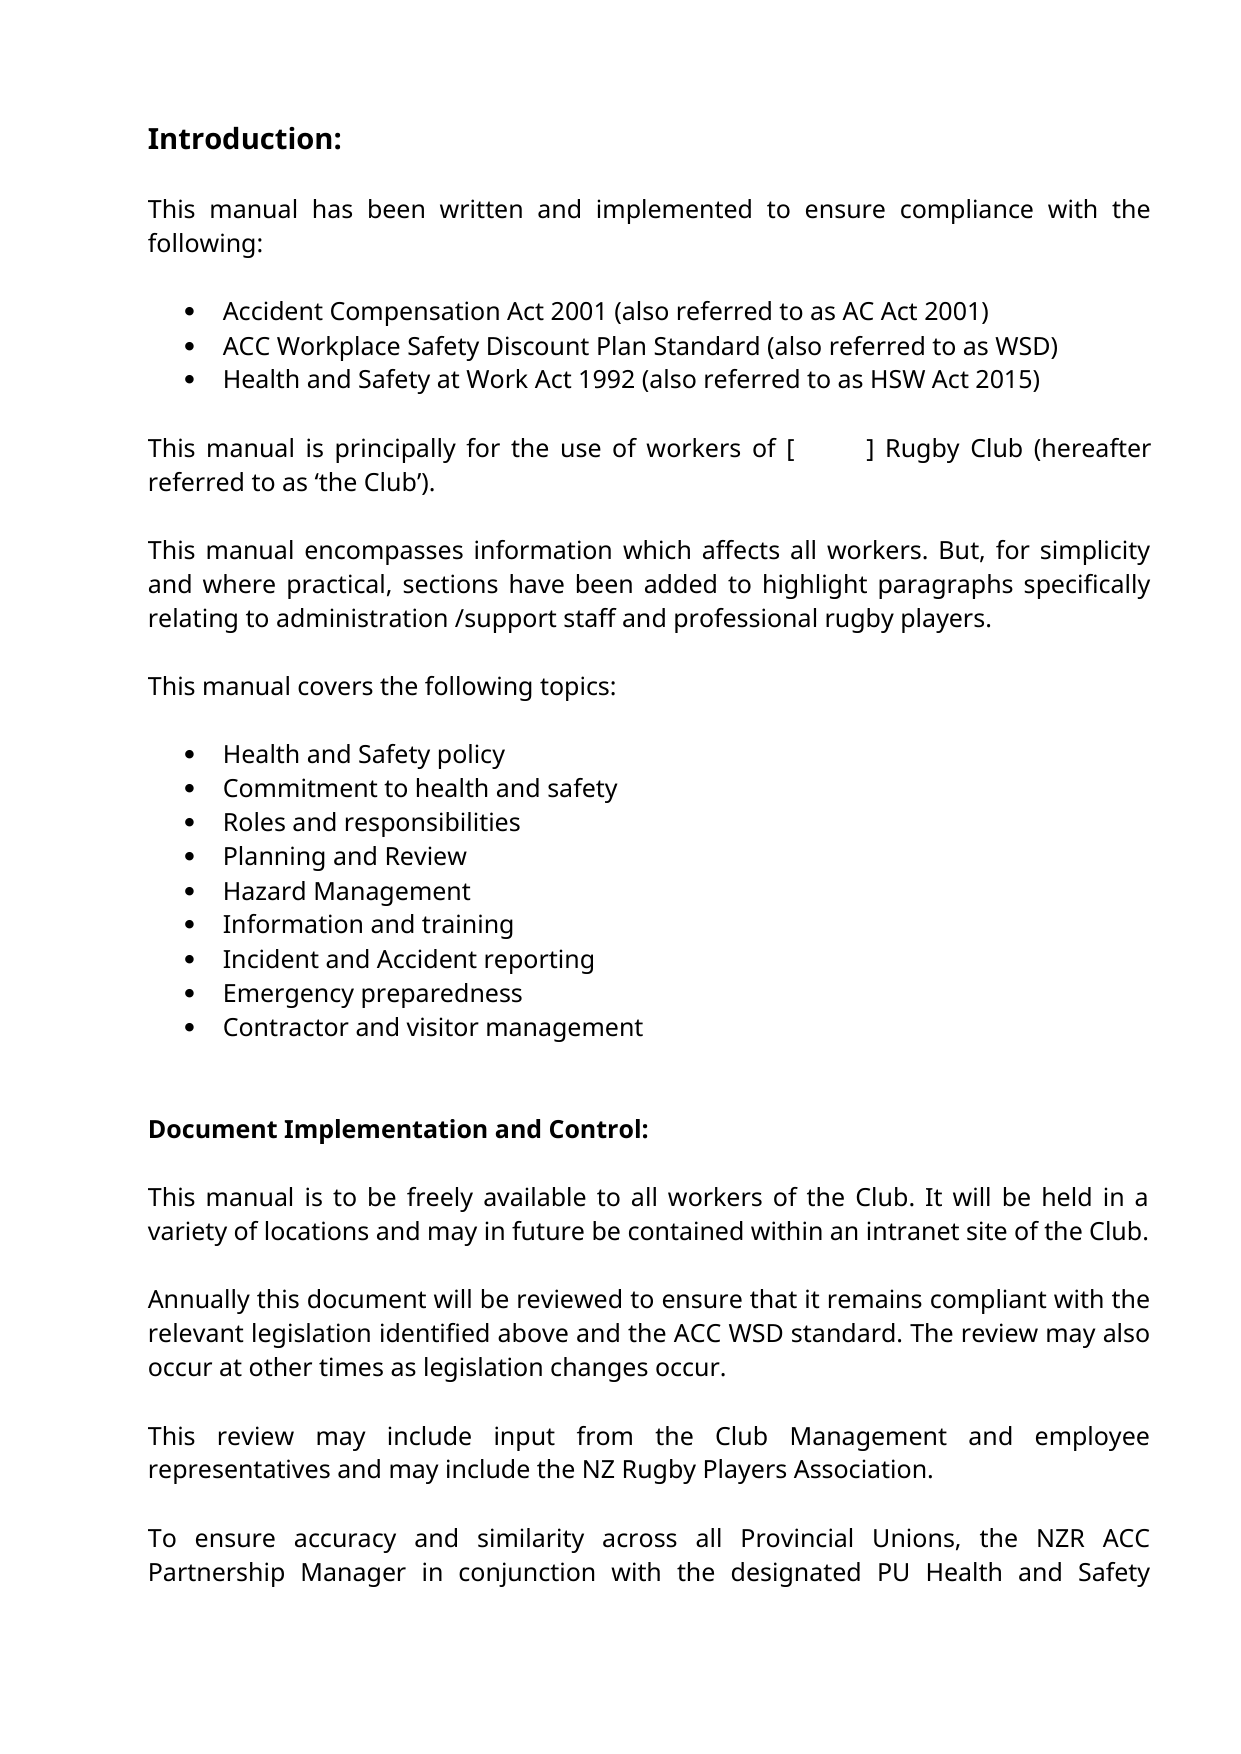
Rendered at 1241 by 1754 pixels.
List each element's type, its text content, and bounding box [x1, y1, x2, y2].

list Information and training [185, 907, 1152, 941]
list Commitment to health and safety [185, 771, 1152, 805]
text This review may include input from the Club Management and employee representatives and may include the NZ Rugby Players Association. [148, 1418, 1152, 1486]
list Hazard Management [185, 873, 1152, 907]
list Incident and Accident reporting [185, 941, 1152, 975]
list Roles and responsibilities [185, 805, 1152, 839]
list Emergency preparedness [185, 975, 1152, 1009]
text Document Implementation and Control: [148, 1112, 1152, 1146]
list Health and Safety policy [185, 737, 1152, 771]
text This manual encompasses information which affects all workers. But, for simplicity and where practical, sections have been added to highlight paragraphs specifically relating to administration /support staff and professional rugby players. [148, 532, 1152, 635]
list Planning and Review [185, 839, 1152, 873]
list Health and Safety at Work Act 1992 (also referred to as HSW Act 2015) [185, 362, 1152, 396]
text This manual is to be freely available to all workers of the Club. It will be held in a variety of locations and may in future be contained within an intranet site of the Club. [148, 1180, 1152, 1248]
text This manual covers the following topics: [148, 669, 1152, 703]
list Contractor and visitor management [185, 1009, 1152, 1043]
list ACC Workplace Safety Discount Plan Standard (also referred to as WSD) [185, 328, 1152, 362]
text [148, 1520, 1152, 1588]
list Accident Compensation Act 2001 (also referred to as AC Act 2001) [185, 294, 1152, 328]
text Annually this document will be reviewed to ensure that it remains compliant with the relevant legislation identified above and the ACC WSD standard. The review may also occur at other times as legislation changes occur. [148, 1282, 1152, 1384]
text This manual has been written and implemented to ensure compliance with the following: [148, 192, 1152, 260]
text Introduction: [148, 118, 1152, 158]
text This manual is principally for the use of workers of [ ] Rugby Club (hereafter referred to as ‘the Club’). [148, 430, 1152, 498]
